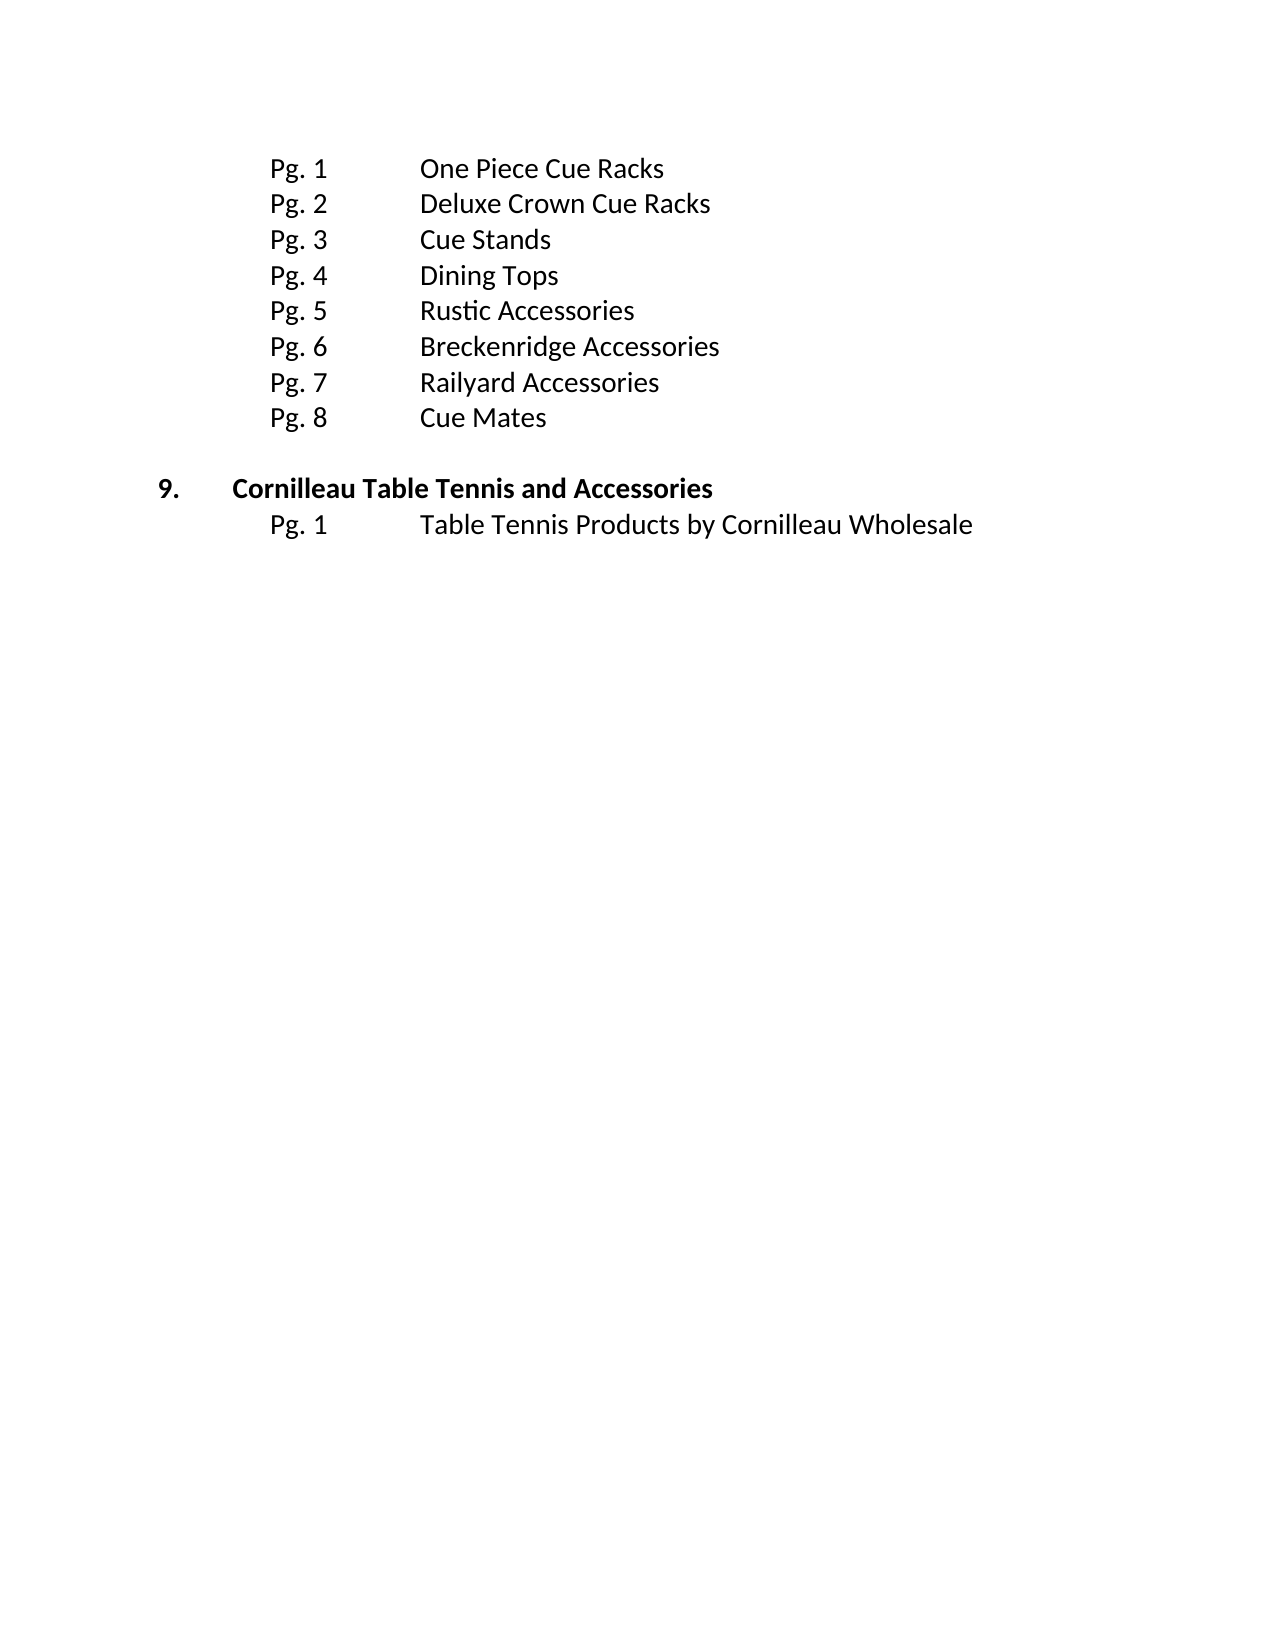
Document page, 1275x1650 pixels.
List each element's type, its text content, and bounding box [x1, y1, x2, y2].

text Pg. 1 One Piece Cue Racks [270, 150, 1155, 186]
text Pg. 4 Dining Tops [270, 257, 1155, 292]
text Pg. 3 Cue Stands [270, 221, 1155, 257]
text Pg. 7 Railyard Accessories [270, 364, 1155, 399]
text Pg. 2 Deluxe Crown Cue Racks [270, 186, 1155, 221]
text Pg. 8 Cue Mates [270, 399, 1155, 435]
text Pg. 5 Rustic Accessories [270, 292, 1155, 328]
text Pg. 6 Breckenridge Accessories [270, 328, 1155, 364]
text Pg. 1 Table Tennis Products by Cornilleau Wholesale [270, 506, 1155, 542]
list Cornilleau Table Tennis and Accessories [157, 471, 1155, 506]
